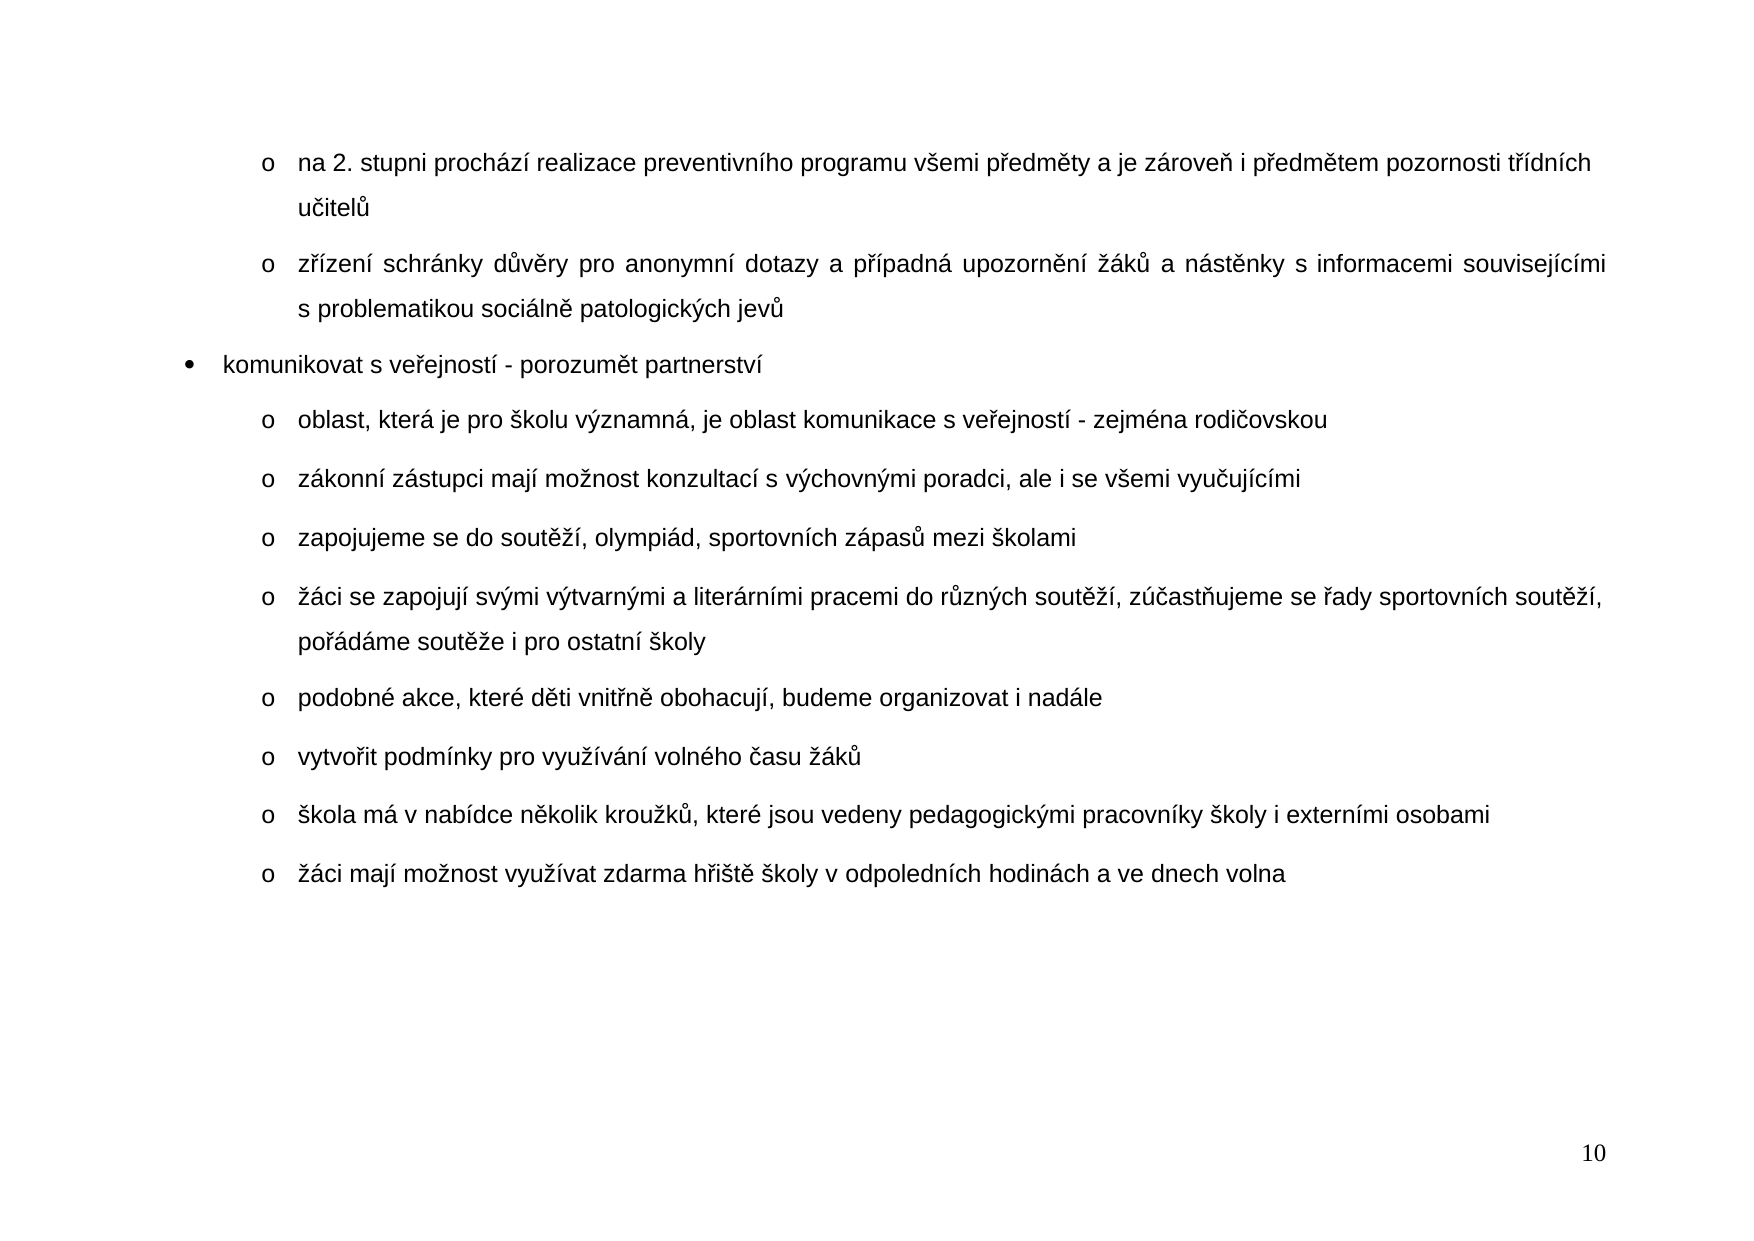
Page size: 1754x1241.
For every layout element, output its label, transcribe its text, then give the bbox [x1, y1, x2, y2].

list zřízení schránky důvěry pro anonymní dotazy a případná upozornění žáků a nástěnky s informacemi souvisejícími s problematikou sociálně patologických jevů [261, 249, 1606, 323]
list žáci mají možnost využívat zdarma hřiště školy v odpoledních hodinách a ve dnech volna [261, 859, 1606, 890]
list škola má v nabídce několik kroužků, které jsou vedeny pedagogickými pracovníky školy i externími osobami [261, 801, 1606, 831]
list na 2. stupni prochází realizace preventivního programu všemi předměty a je zároveň i předmětem pozornosti třídních učitelů [261, 148, 1606, 222]
list vytvořit podmínky pro využívání volného času žáků [261, 742, 1606, 773]
list oblast, která je pro školu významná, je oblast komunikace s veřejností - zejména rodičovskou [261, 405, 1606, 436]
list zapojujeme se do soutěží, olympiád, sportovních zápasů mezi školami [261, 523, 1606, 554]
list žáci se zapojují svými výtvarnými a literárními pracemi do různých soutěží, zúčastňujeme se řady sportovních soutěží, pořádáme soutěže i pro ostatní školy [261, 582, 1606, 656]
list zákonní zástupci mají možnost konzultací s výchovnými poradci, ale i se všemi vyučujícími [261, 464, 1606, 495]
list podobné akce, které děti vnitřně obohacují, budeme organizovat i nadále [261, 683, 1606, 714]
list komunikovat s veřejností - porozumět partnerství [185, 349, 1606, 378]
